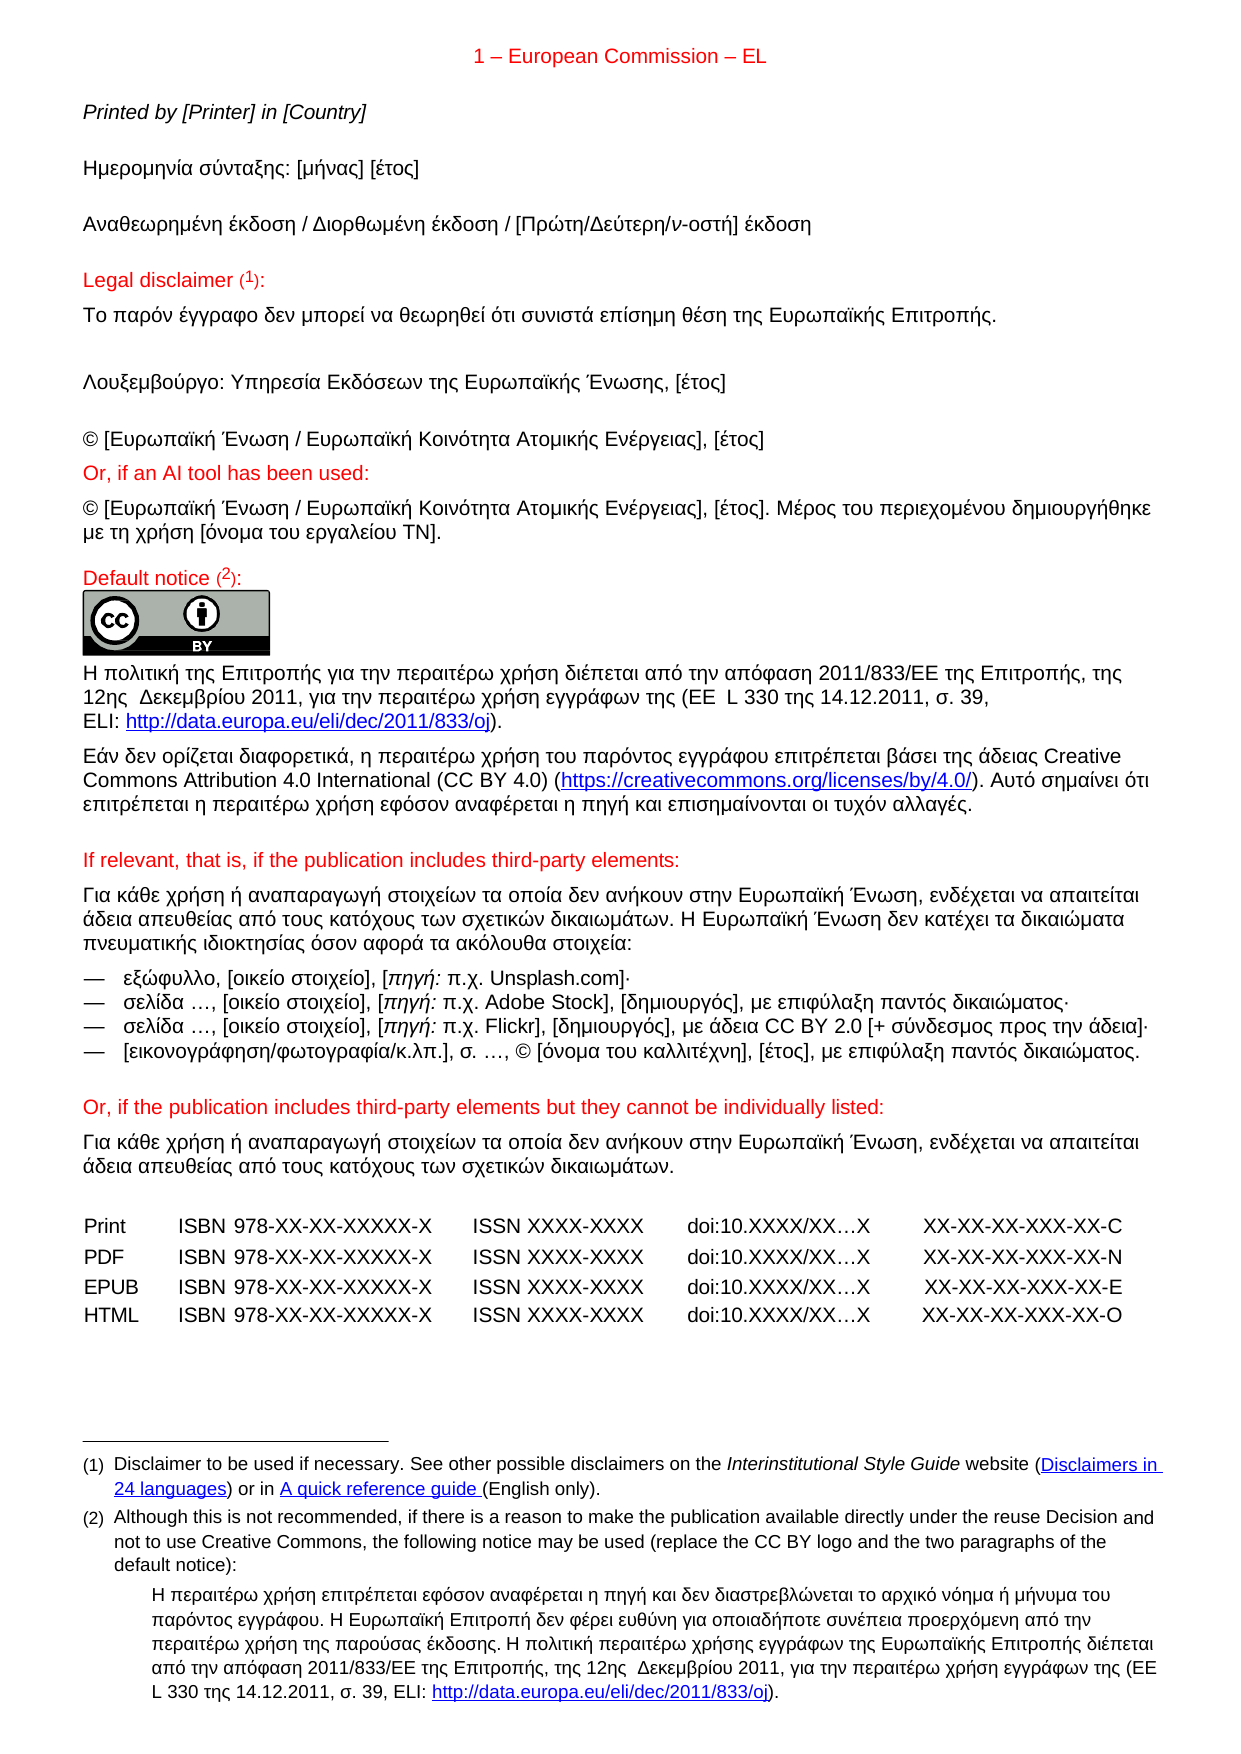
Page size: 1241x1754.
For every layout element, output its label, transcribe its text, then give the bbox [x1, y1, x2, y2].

table_cell ISBN 978-XX-XX-XXXXX-X [159, 1303, 452, 1329]
table_cell ISSN XXXX-XXXX [452, 1272, 664, 1302]
text If relevant, that is, if the publication includes third-party elements: [83, 848, 1166, 872]
table_cell ISBN 978-XX-XX-XXXXX-X [159, 1272, 452, 1302]
text Or, if an AI tool has been used: [83, 461, 1166, 485]
text Το παρόν έγγραφο δεν μπορεί να θεωρηθεί ότι συνιστά επίσημη θέση της Ευρωπαϊκής Επιτροπής. [83, 303, 1166, 327]
table_header doi:10.XXXX/XX…X [664, 1215, 893, 1242]
text Η περαιτέρω χρήση επιτρέπεται εφόσον αναφέρεται η πηγή και δεν διαστρεβλώνεται το αρχικό νόημα ή μήνυμα του παρόντος εγγράφου. Η Ευρωπαϊκή Επιτροπή δεν φέρει ευθύνη για οποιαδήποτε συνέπεια προερχόμενη από την περαιτέρω χρήση της παρούσας έκδοσης. Η πολιτική περαιτέρω χρήσης εγγράφων της Ευρωπαϊκής Επιτροπής διέπεται από την απόφαση 2011/833/ΕΕ της Επιτροπής, της 12ης Δεκεμβρίου 2011, για την περαιτέρω χρήση εγγράφων της (ΕΕ L 330 της 14.12.2011, σ. 39, ELI: http://data.europa.eu/eli/dec/2011/833/oj). [151, 1584, 1166, 1703]
table_header XX-XX-XX-XXX-XX-C [893, 1215, 1123, 1242]
table_cell ISSN XXXX-XXXX [452, 1303, 664, 1329]
table_header ISSN XXXX-XXXX [452, 1215, 664, 1242]
text Για κάθε χρήση ή αναπαραγωγή στοιχείων τα οποία δεν ανήκουν στην Ευρωπαϊκή Ένωση, ενδέχεται να απαιτείται άδεια απευθείας από τους κατόχους των σχετικών δικαιωμάτων. Η Ευρωπαϊκή Ένωση δεν κατέχει τα δικαιώματα πνευματικής ιδιοκτησίας όσον αφορά τα ακόλουθα στοιχεία: [83, 883, 1166, 955]
table_header Print [78, 1215, 159, 1242]
table_cell XX-XX-XX-XXX-XX-E [893, 1272, 1123, 1302]
text Printed by [Printer] in [Country] [83, 99, 1166, 123]
text Or, if the publication includes third-party elements but they cannot be individually listed: [83, 1095, 1166, 1119]
table_cell doi:10.XXXX/XX…X [664, 1272, 893, 1302]
table_cell XX-XX-XX-XXX-XX-O [893, 1303, 1123, 1329]
table_cell XX-XX-XX-XXX-XX-N [893, 1242, 1123, 1272]
list σελίδα …, [οικείο στοιχείο], [πηγή: π.χ. Adobe Stock], [δημιουργός], με επιφύλαξη παντός δικαιώματος· [84, 990, 1166, 1014]
text Η πολιτική της Επιτροπής για την περαιτέρω χρήση διέπεται από την απόφαση 2011/833/ΕΕ της Επιτροπής, της 12ης Δεκεμβρίου 2011, για την περαιτέρω χρήση εγγράφων της (ΕΕ L 330 της 14.12.2011, σ. 39, ELI: http://data.europa.eu/eli/dec/2011/833/oj). [83, 661, 1166, 733]
picture [183, 595, 220, 632]
table_cell HTML [78, 1303, 159, 1329]
list Although this is not recommended, if there is a reason to make the publication available directly under the reuse Decision and not to use Creative Commons, the following notice may be used (replace the CC BY logo and the two paragraphs of the default notice): [83, 1506, 1166, 1576]
table_cell doi:10.XXXX/XX…X [664, 1242, 893, 1272]
table_cell EPUB [78, 1272, 159, 1302]
table_cell ISSN XXXX-XXXX [452, 1242, 664, 1272]
text Ημερομηνία σύνταξης: [μήνας] [έτος] [83, 156, 1166, 180]
list Disclaimer to be used if necessary. See other possible disclaimers on the Interinstitutional Style Guide website (Disclaimers in 24 languages) or in A quick reference guide (English only). [83, 1452, 1166, 1499]
table_cell doi:10.XXXX/XX…X [664, 1303, 893, 1329]
text © [Ευρωπαϊκή Ένωση / Ευρωπαϊκή Κοινότητα Ατομικής Ενέργειας], [έτος]. Μέρος του περιεχομένου δημιουργήθηκε με τη χρήση [όνομα του εργαλείου ΤΝ]. [83, 496, 1166, 544]
text 1 – European Commission – EL [74, 44, 1166, 68]
text Default notice (2): [83, 563, 1166, 589]
text Εάν δεν ορίζεται διαφορετικά, η περαιτέρω χρήση του παρόντος εγγράφου επιτρέπεται βάσει της άδειας Creative Commons Attribution 4.0 International (CC BY 4.0) (https://creativecommons.org/licenses/by/4.0/). Αυτό σημαίνει ότι επιτρέπεται η περαιτέρω χρήση εφόσον αναφέρεται η πηγή και επισημαίνονται οι τυχόν αλλαγές. [83, 744, 1166, 816]
table_header ISBN 978-XX-XX-XXXXX-X [159, 1215, 452, 1242]
table_cell ISBN 978-XX-XX-XXXXX-X [159, 1242, 452, 1272]
list [εικονογράφηση/φωτογραφία/κ.λπ.], σ. …, © [όνομα του καλλιτέχνη], [έτος], με επιφύλαξη παντός δικαιώματος. [84, 1038, 1166, 1062]
text © [Ευρωπαϊκή Ένωση / Ευρωπαϊκή Κοινότητα Ατομικής Ενέργειας], [έτος] [83, 426, 1166, 450]
text Αναθεωρημένη έκδοση / Διορθωμένη έκδοση / [Πρώτη/Δεύτερη/ν-οστή] έκδοση [83, 180, 1152, 236]
text Λουξεμβούργο: Υπηρεσία Εκδόσεων της Ευρωπαϊκής Ένωσης, [έτος] [83, 370, 1166, 394]
list σελίδα …, [οικείο στοιχείο], [πηγή: π.χ. Flickr], [δημιουργός], με άδεια CC BY 2.0 [+ σύνδεσμος προς την άδεια]· [84, 1014, 1166, 1038]
text Για κάθε χρήση ή αναπαραγωγή στοιχείων τα οποία δεν ανήκουν στην Ευρωπαϊκή Ένωση, ενδέχεται να απαιτείται άδεια απευθείας από τους κατόχους των σχετικών δικαιωμάτων. [83, 1129, 1166, 1178]
table_cell PDF [78, 1242, 159, 1272]
list εξώφυλλο, [οικείο στοιχείο], [πηγή: π.χ. Unsplash.com]· [84, 965, 1166, 989]
text Legal disclaimer (1): [83, 236, 1152, 292]
